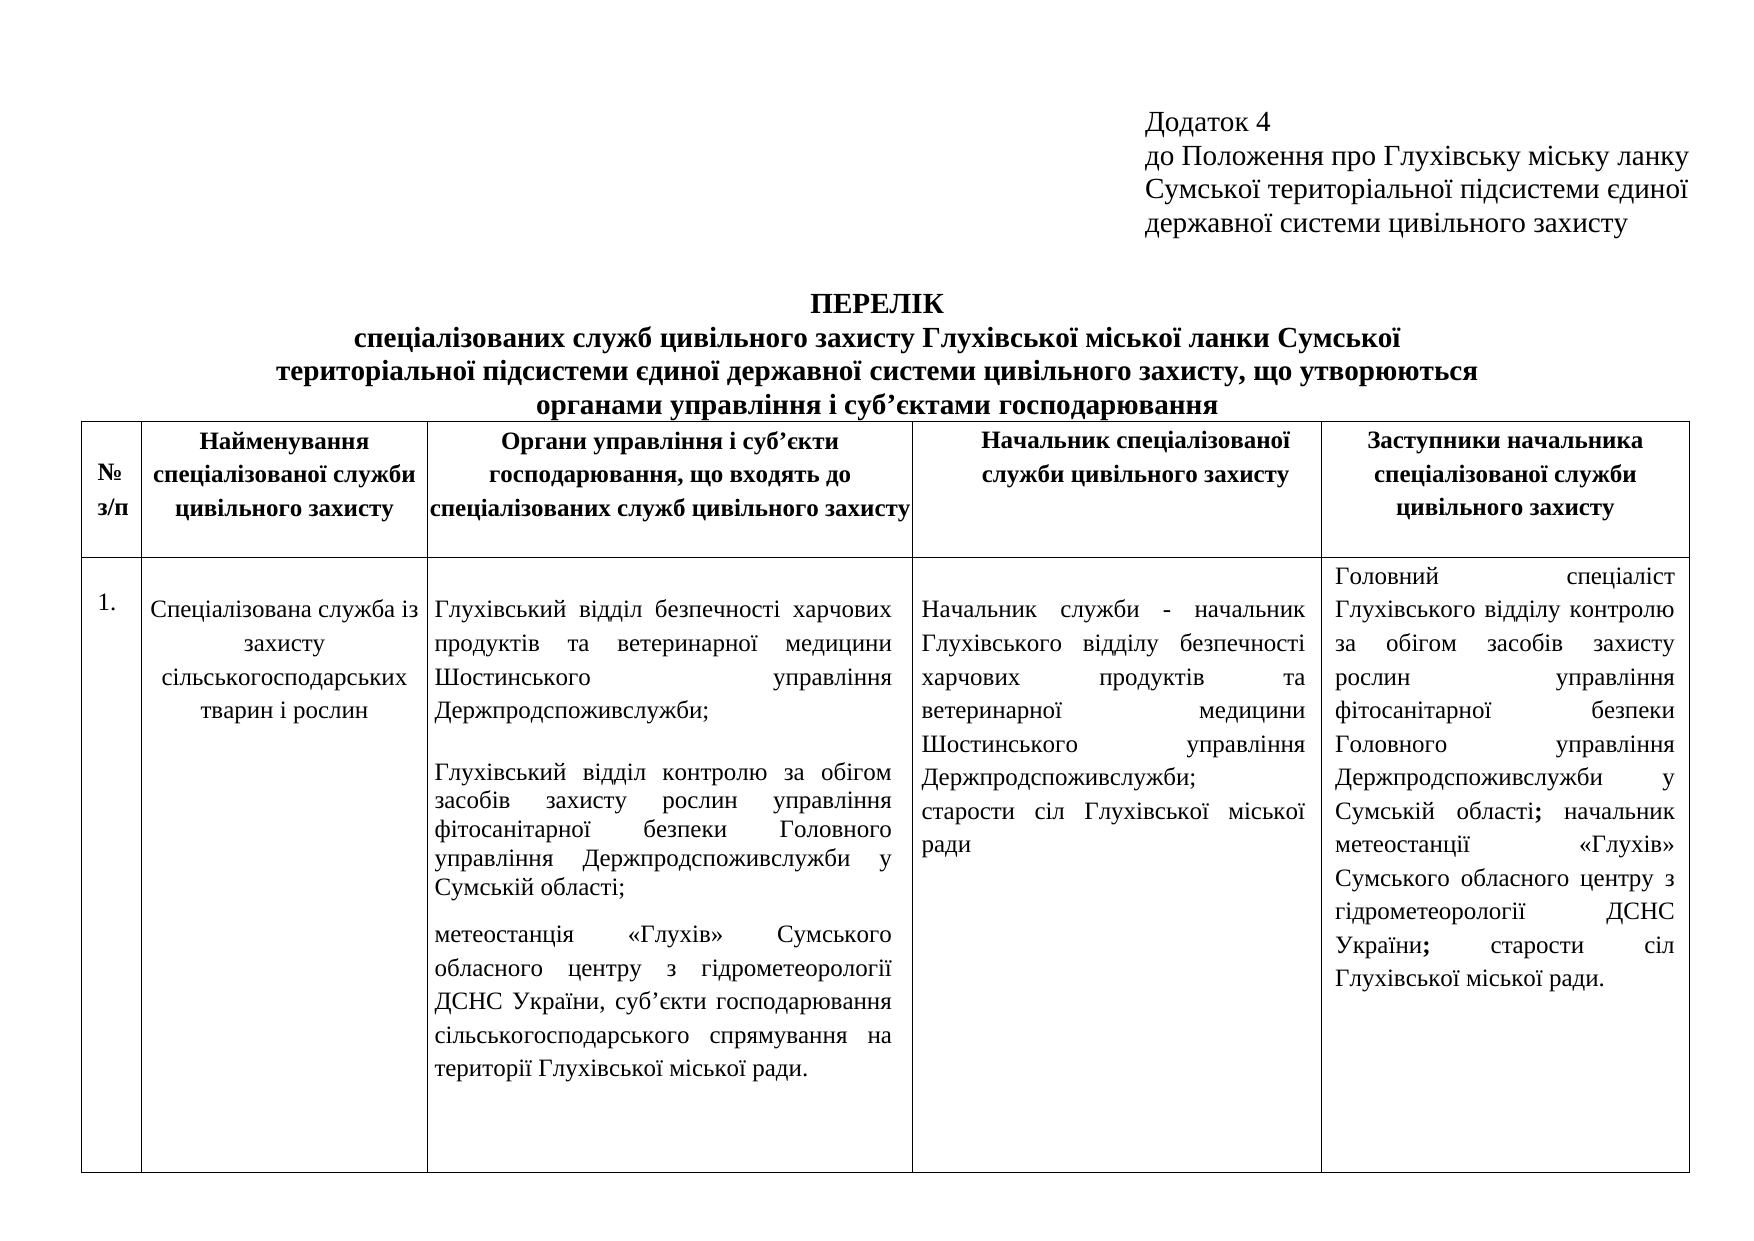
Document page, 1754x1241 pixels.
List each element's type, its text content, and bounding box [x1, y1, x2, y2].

table_header Органи управління і суб’єкти господарювання, що входять до спеціалізованих служб цивільного захисту [428, 422, 912, 557]
text до Положення про Глухівську міську ланку Сумської територіальної підсистеми єдиної державної системи цивільного захисту [1145, 138, 1717, 238]
table_cell 1. [82, 558, 141, 1172]
table_cell Спеціалізована служба із захисту сільськогосподарських тварин і рослин [142, 558, 427, 1172]
table_cell Головний спеціаліст Глухівського відділу контролю за обігом засобів захисту рослин управління фітосанітарної безпеки Головного управління Держпродспоживслужби у Сумській області; начальник метеостанції «Глухів» Сумського обласного центру з гідрометеорології ДСНС України; старости сіл Глухівської міської ради. [1322, 558, 1689, 1172]
text спеціалізованих служб цивільного захисту Глухівської міської ланки Сумської територіальної підсистеми єдиної державної системи цивільного захисту, що утворюються органами управління і суб’єктами господарювання [37, 320, 1717, 421]
text Додаток 4 [1145, 104, 1717, 138]
table_header Найменування спеціалізованої служби цивільного захисту [142, 422, 427, 557]
table_header Начальник спеціалізованої служби цивільного захисту [913, 422, 1321, 557]
table_header № з/п [82, 422, 141, 557]
text ПЕРЕЛІК [37, 286, 1717, 320]
table_header Заступники начальника спеціалізованої служби цивільного захисту [1322, 422, 1689, 557]
table_cell Глухівський відділ безпечності харчових продуктів та ветеринарної медицини Шостинського управління Держпродспоживслужби; Глухівський відділ контролю за обігом засобів захисту рослин управління фітосанітарної безпеки Головного управління Держпродспоживслужби у Сумській області; метеостанція «Глухів» Сумського обласного центру з гідрометеорології ДСНС України, суб’єкти господарювання сільськогосподарського спрямування на території Глухівської міської ради. [428, 558, 912, 1172]
table_cell Начальник служби - начальник Глухівського відділу безпечності харчових продуктів та ветеринарної медицини Шостинського управління Держпродспоживслужби; старости сіл Глухівської міської ради [913, 558, 1321, 1172]
